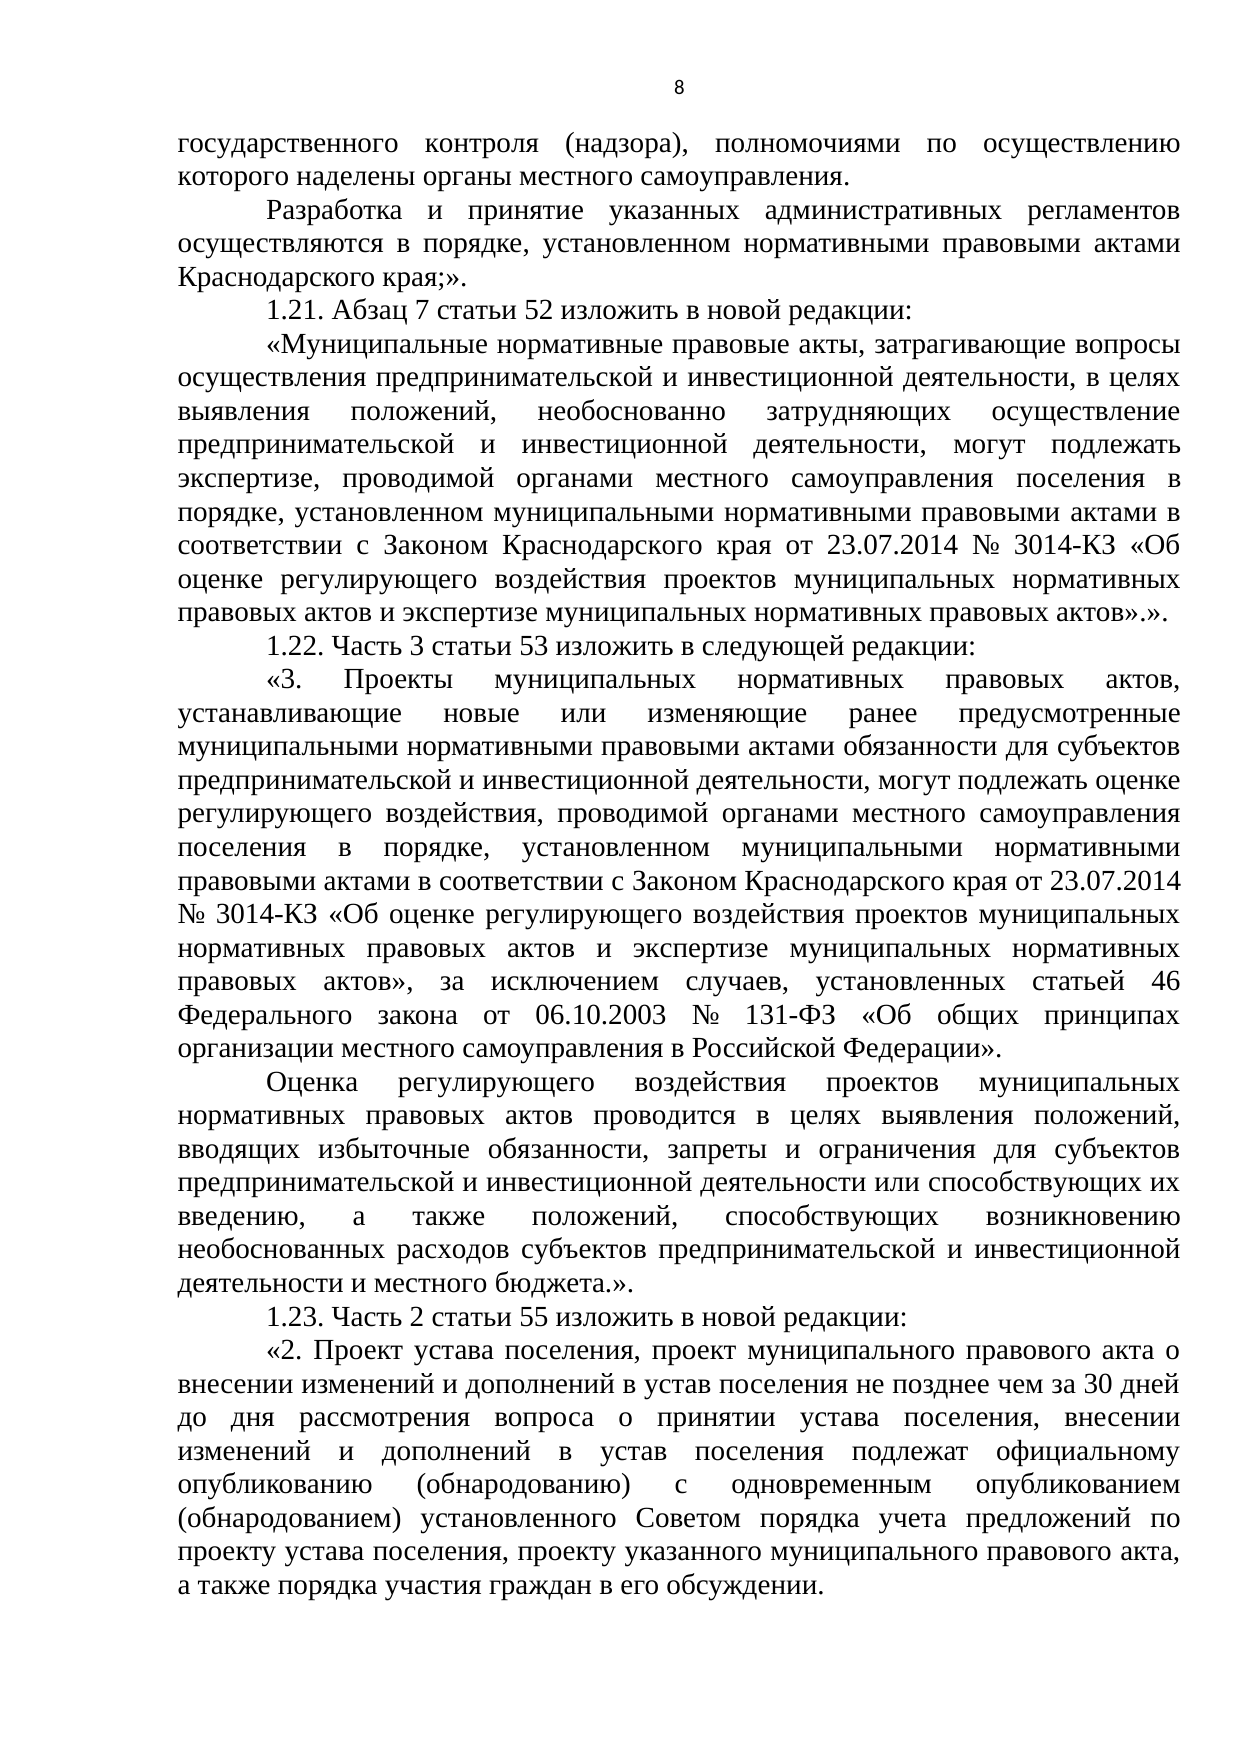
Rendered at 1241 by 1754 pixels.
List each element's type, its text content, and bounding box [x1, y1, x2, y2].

text «2. Проект устава поселения, проект муниципального правового акта о внесении изменений и дополнений в устав поселения не позднее чем за 30 дней до дня рассмотрения вопроса о принятии устава поселения, внесении изменений и дополнений в устав поселения подлежат официальному опубликованию (обнародованию) с одновременным опубликованием (обнародованием) установленного Советом порядка учета предложений по проекту устава поселения, проекту указанного муниципального правового акта, а также порядка участия граждан в его обсуждении. [177, 1332, 1181, 1601]
text 1.23. Часть 2 статьи 55 изложить в новой редакции: [177, 1299, 1181, 1332]
text «Муниципальные нормативные правовые акты, затрагивающие вопросы осуществления предпринимательской и инвестиционной деятельности, в целях выявления положений, необоснованно затрудняющих осуществление предпринимательской и инвестиционной деятельности, могут подлежать экспертизе, проводимой органами местного самоуправления поселения в порядке, установленном муниципальными нормативными правовыми актами в соответствии с Законом Краснодарского края от 23.07.2014 № 3014-КЗ «Об оценке регулирующего воздействия проектов муниципальных нормативных правовых актов и экспертизе муниципальных нормативных правовых актов».». [177, 326, 1181, 628]
text 1.21. Абзац 7 статьи 52 изложить в новой редакции: [177, 292, 1181, 326]
text Разработка и принятие указанных административных регламентов осуществляются в порядке, установленном нормативными правовыми актами Краснодарского края;». [177, 192, 1181, 292]
text «3. Проекты муниципальных нормативных правовых актов, устанавливающие новые или изменяющие ранее предусмотренные муниципальными нормативными правовыми актами обязанности для субъектов предпринимательской и инвестиционной деятельности, могут подлежать оценке регулирующего воздействия, проводимой органами местного самоуправления поселения в порядке, установленном муниципальными нормативными правовыми актами в соответствии с Законом Краснодарского края от 23.07.2014 № 3014-КЗ «Об оценке регулирующего воздействия проектов муниципальных нормативных правовых актов и экспертизе муниципальных нормативных правовых актов», за исключением случаев, установленных статьей 46 Федерального закона от 06.10.2003 № 131-ФЗ «Об общих принципах организации местного самоуправления в Российской Федерации». [177, 661, 1181, 1064]
text 1.22. Часть 3 статьи 53 изложить в следующей редакции: [177, 628, 1181, 661]
text Оценка регулирующего воздействия проектов муниципальных нормативных правовых актов проводится в целях выявления положений, вводящих избыточные обязанности, запреты и ограничения для субъектов предпринимательской и инвестиционной деятельности или способствующих их введению, а также положений, способствующих возникновению необоснованных расходов субъектов предпринимательской и инвестиционной деятельности и местного бюджета.». [177, 1064, 1181, 1299]
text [177, 125, 1181, 192]
